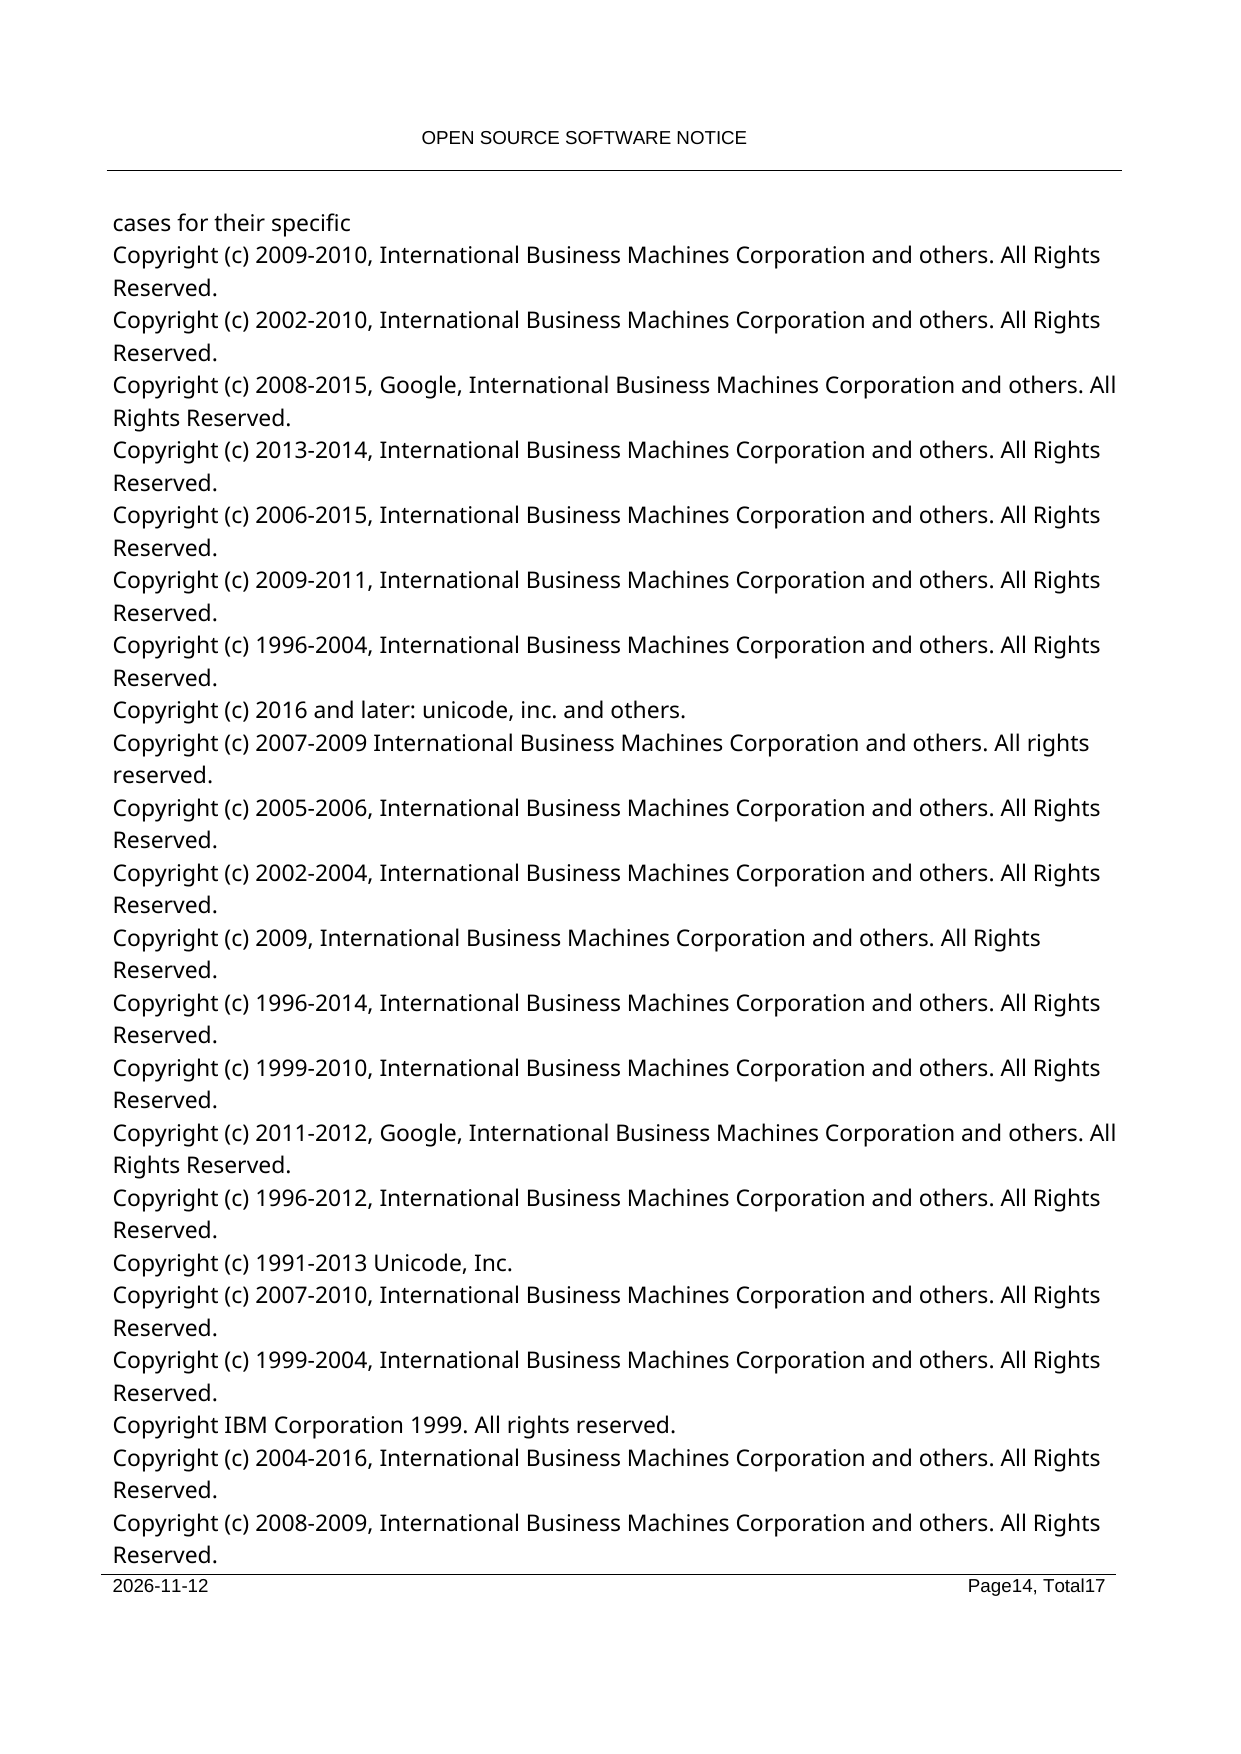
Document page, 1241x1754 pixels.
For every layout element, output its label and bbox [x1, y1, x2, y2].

text [112, 206, 1128, 1571]
